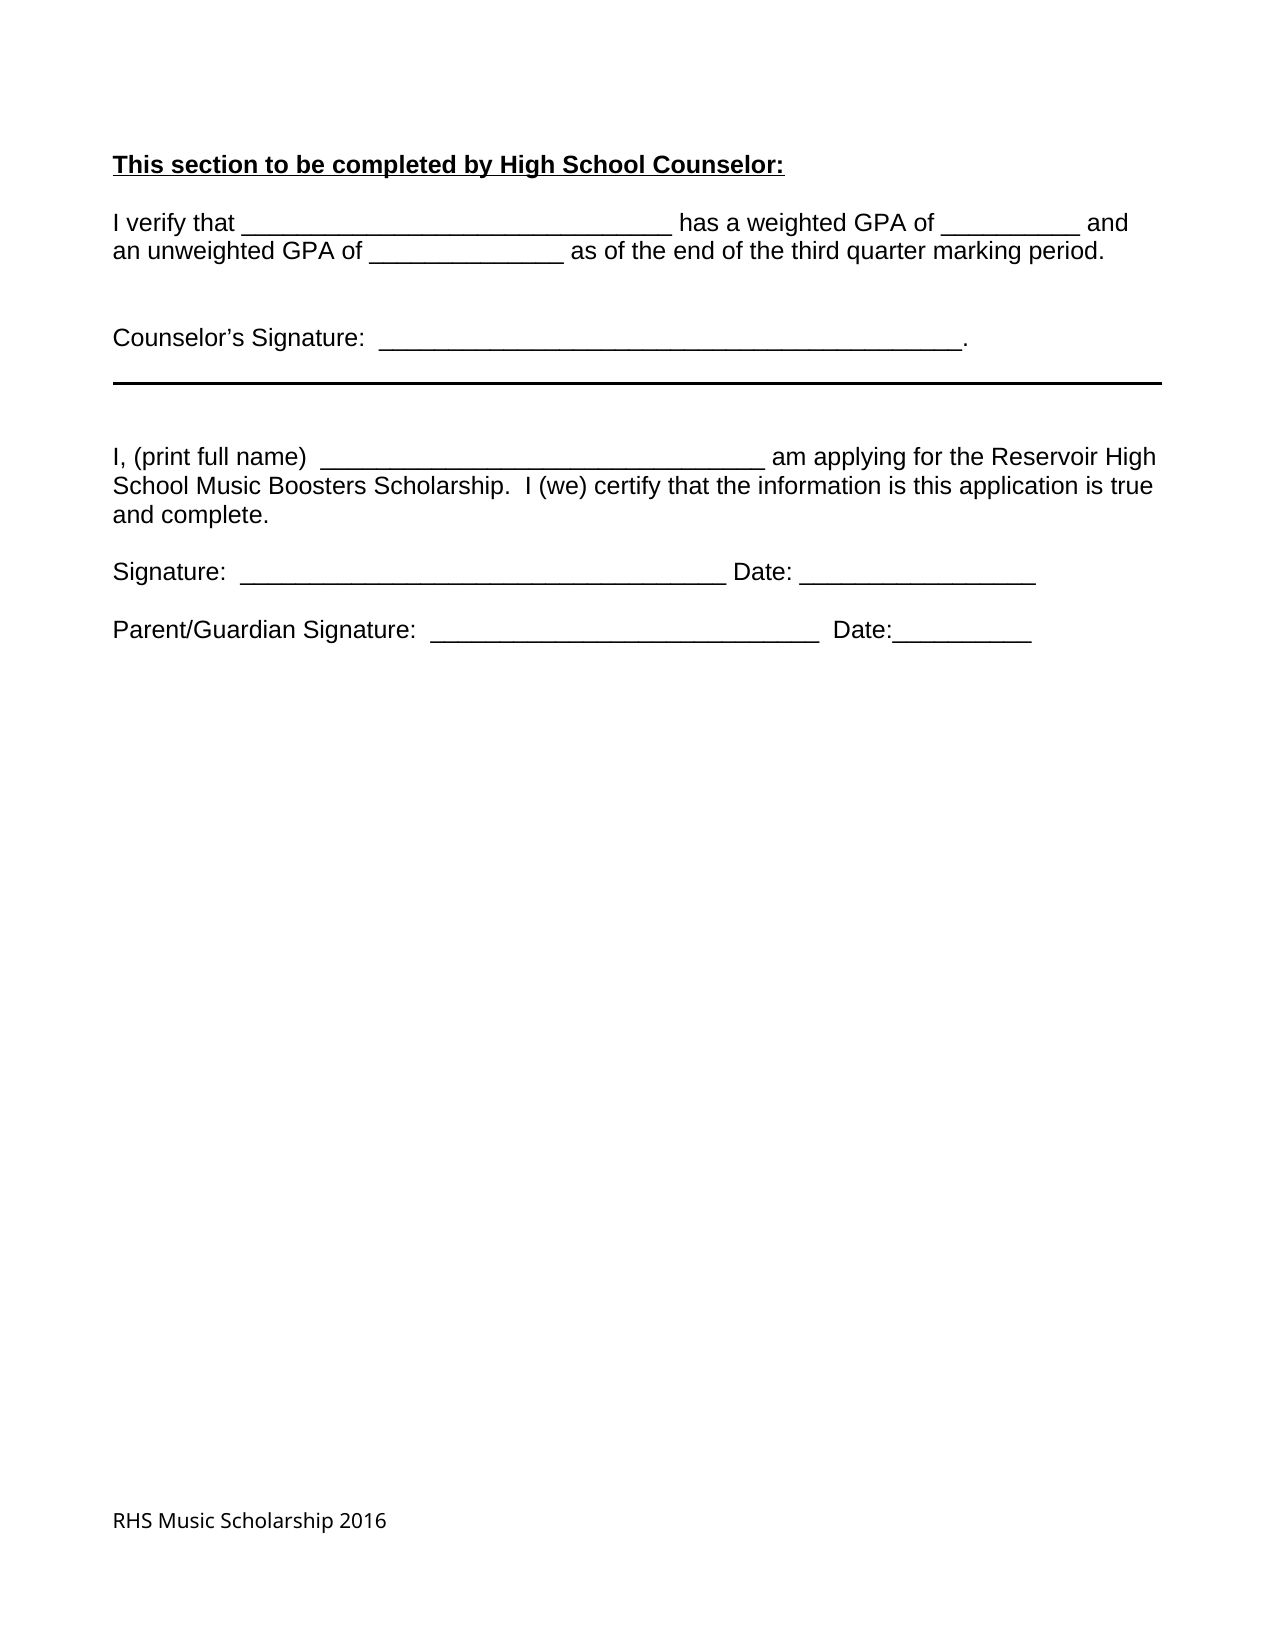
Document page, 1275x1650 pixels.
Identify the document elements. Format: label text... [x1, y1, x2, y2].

text This section to be completed by High School Counselor: [112, 150, 1162, 179]
text Counselor’s Signature: __________________________________________. [112, 322, 1162, 351]
text I verify that _______________________________ has a weighted GPA of __________ and an unweighted GPA of ______________ as of the end of the third quarter marking period. [112, 207, 1162, 265]
text Signature: ___________________________________ Date: _________________ [112, 557, 1162, 586]
text I, (print full name) ________________________________ am applying for the Reservoir High School Music Boosters Scholarship. I (we) certify that the information is this application is true and complete. [112, 442, 1162, 528]
text Parent/Guardian Signature: ____________________________ Date:__________ [112, 615, 1162, 643]
